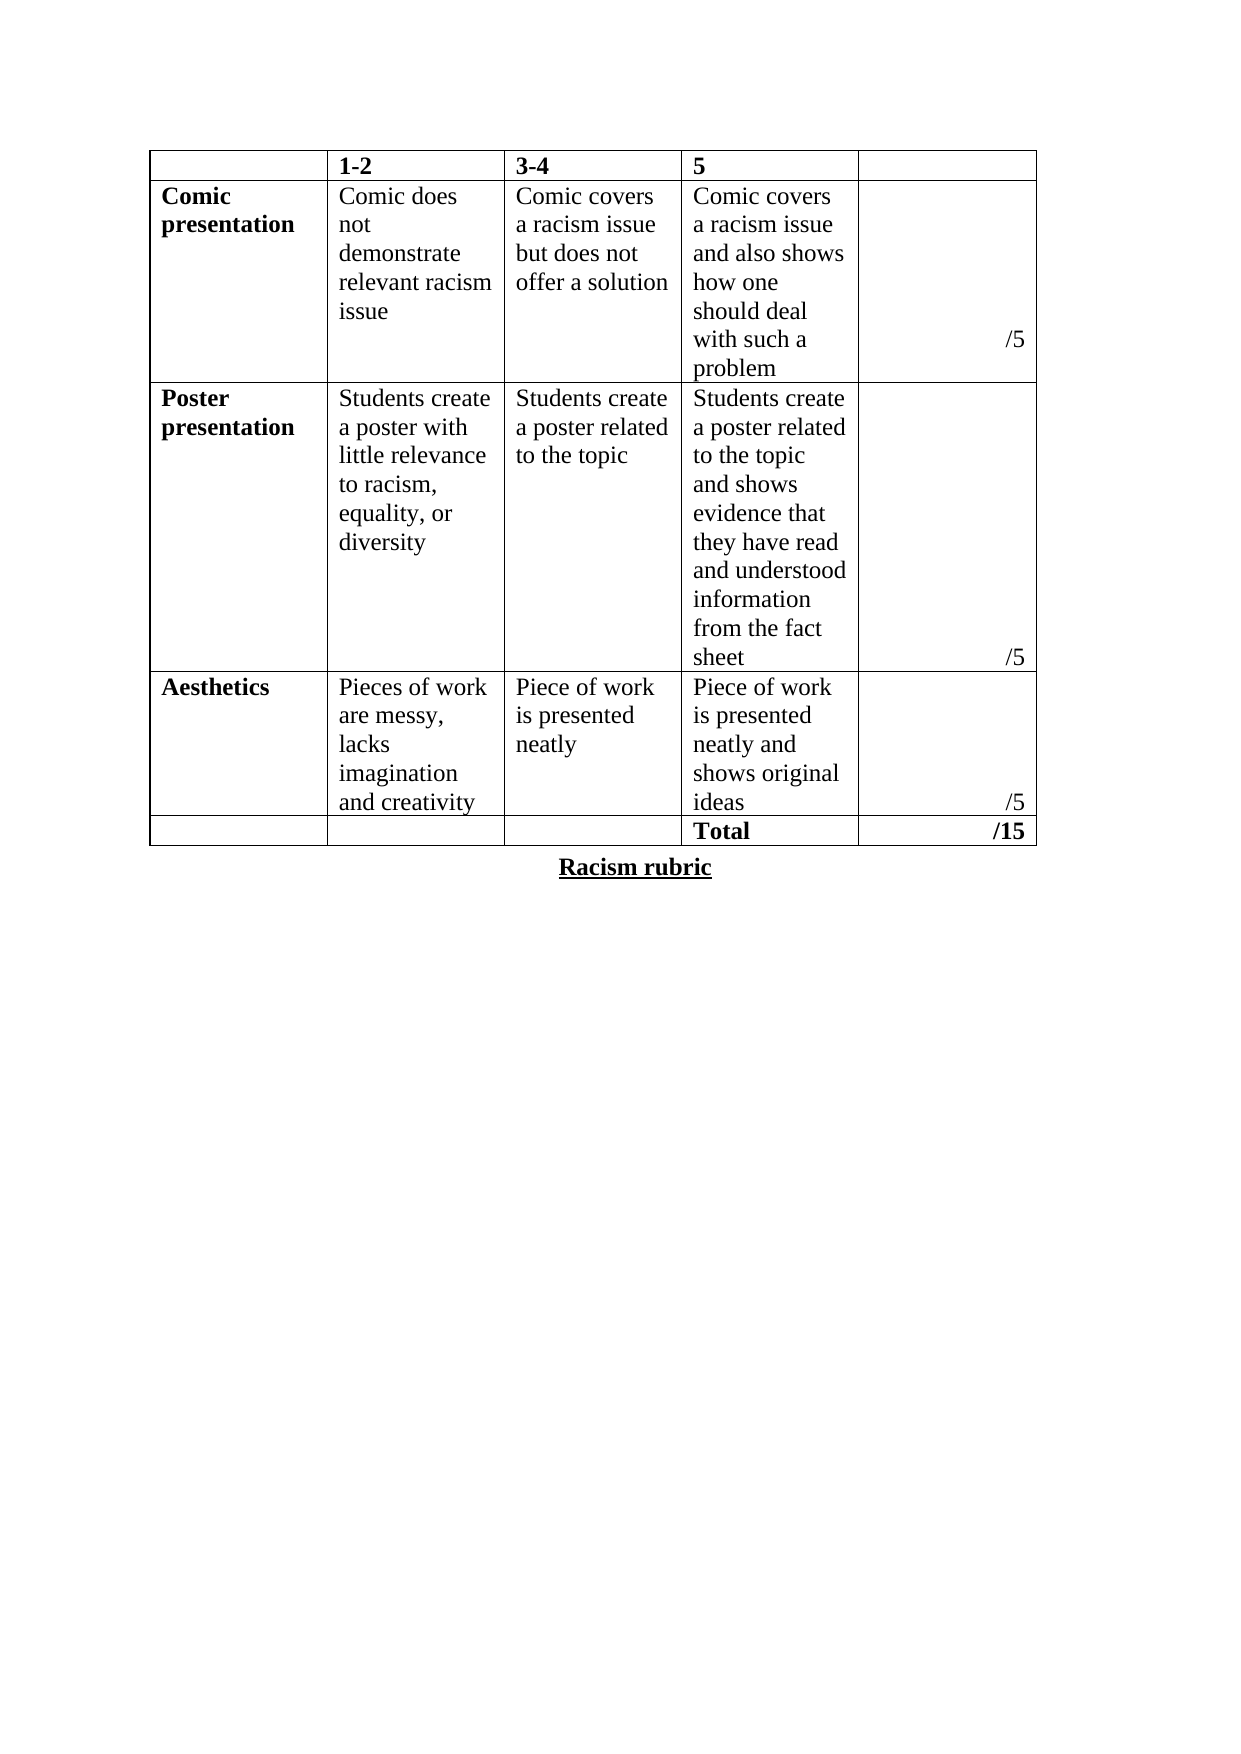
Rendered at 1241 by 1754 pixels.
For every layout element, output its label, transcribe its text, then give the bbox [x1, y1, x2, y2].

table_header 3-4 [505, 151, 681, 180]
table_cell /5 [859, 181, 1036, 382]
table_cell /5 [859, 672, 1036, 815]
table_cell [328, 816, 504, 845]
table_cell Aesthetics [151, 672, 327, 815]
table_cell Comic covers a racism issue but does not offer a solution [505, 181, 681, 382]
table_cell Students create a poster related to the topic [505, 383, 681, 671]
table_cell Piece of work is presented neatly and shows original ideas [682, 672, 858, 815]
table_cell Total [682, 816, 858, 845]
table_cell [151, 816, 327, 845]
table_cell Piece of work is presented neatly [505, 672, 681, 815]
table_cell /5 [859, 383, 1036, 671]
table_cell [505, 816, 681, 845]
table_cell Students create a poster related to the topic and shows evidence that they have read and understood information from the fact sheet [682, 383, 858, 671]
table_cell Pieces of work are messy, lacks imagination and creativity [328, 672, 504, 815]
table_header 1-2 [328, 151, 504, 180]
table_cell Comic presentation [151, 181, 327, 382]
table_cell Comic does not demonstrate relevant racism issue [328, 181, 504, 382]
table_header [151, 151, 327, 180]
table_cell Poster presentation [151, 383, 327, 671]
table_cell /15 [859, 816, 1036, 845]
text Racism rubric [179, 852, 1090, 881]
table_cell Comic covers a racism issue and also shows how one should deal with such a problem [682, 181, 858, 382]
table_header 5 [682, 151, 858, 180]
table_cell Students create a poster with little relevance to racism, equality, or diversity [328, 383, 504, 671]
table_header [859, 151, 1036, 180]
